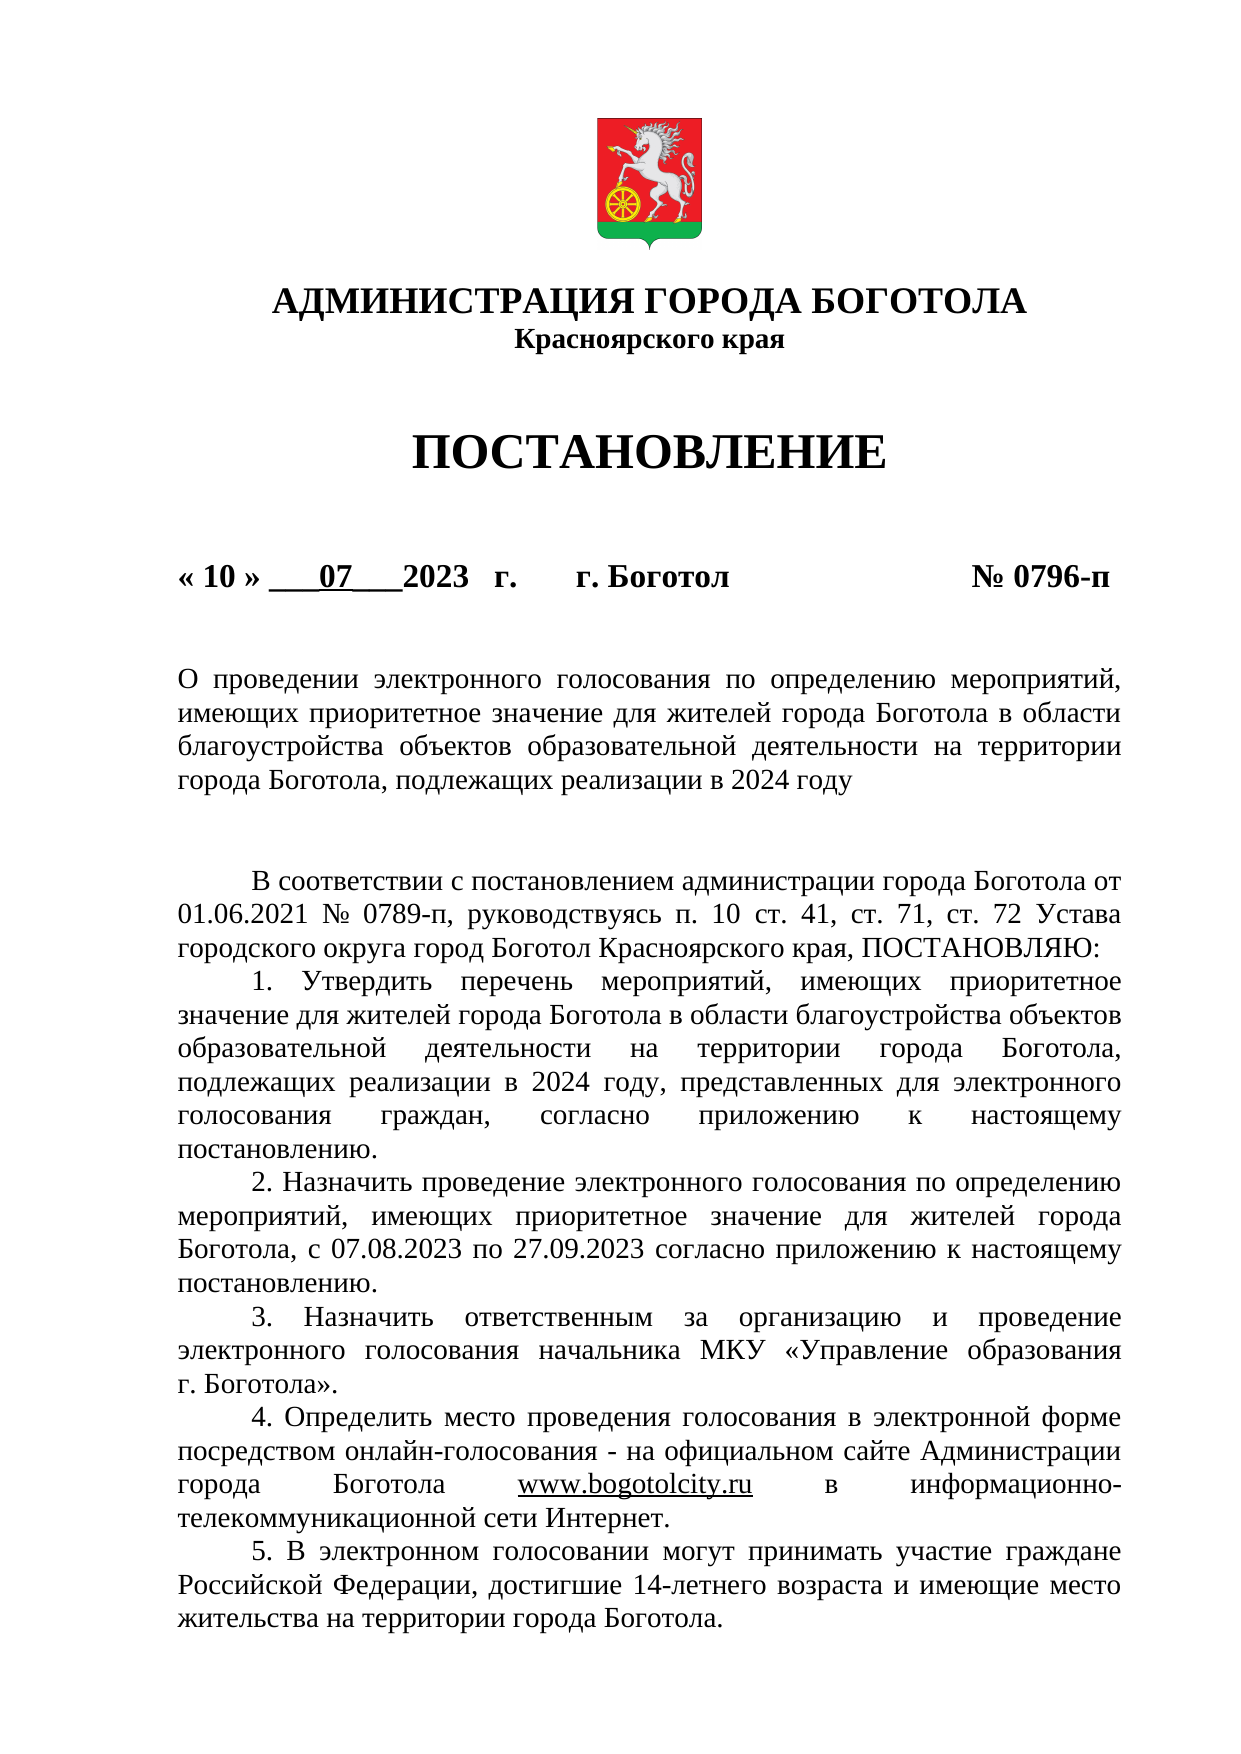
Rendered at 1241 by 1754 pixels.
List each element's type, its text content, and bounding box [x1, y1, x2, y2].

text 5. В электронном голосовании могут принимать участие граждане Российской Федерации, достигшие 14-летнего возраста и имеющие место жительства на территории города Боготола. [177, 1533, 1122, 1634]
text « 10 » ___07___2023 г. г. Боготол № 0796-п [177, 556, 1122, 594]
text 2. Назначить проведение электронного голосования по определению мероприятий, имеющих приоритетное значение для жителей города Боготола, с 07.08.2023 по 27.09.2023 согласно приложению к настоящему постановлению. [177, 1164, 1122, 1299]
text ПОСТАНОВЛЕНИЕ [177, 422, 1122, 479]
text 4. Определить место проведения голосования в электронной форме посредством онлайн-голосования - на официальном сайте Администрации города Боготола www.bogotolcity.ru в информационно-телекоммуникационной сети Интернет. [177, 1399, 1122, 1533]
text 1. Утвердить перечень мероприятий, имеющих приоритетное значение для жителей города Боготола в области благоустройства объектов образовательной деятельности на территории города Боготола, подлежащих реализации в 2024 году, представленных для электронного голосования граждан, согласно приложению к настоящему постановлению. [177, 963, 1122, 1164]
text В соответствии с постановлением администрации города Боготола от 01.06.2021 № 0789-п, руководствуясь п. 10 ст. 41, ст. 71, ст. 72 Устава городского округа город Боготол Красноярского края, ПОСТАНОВЛЯЮ: [177, 863, 1122, 963]
title О проведении электронного голосования по определению мероприятий, имеющих приоритетное значение для жителей города Боготола в области благоустройства объектов образовательной деятельности на территории города Боготола, подлежащих реализации в 2024 году [177, 661, 1122, 796]
picture [597, 118, 702, 250]
text 3. Назначить ответственным за организацию и проведение электронного голосования начальника МКУ «Управление образования г. Боготола». [177, 1299, 1122, 1399]
text Красноярского края [177, 321, 1122, 355]
text АДМИНИСТРАЦИЯ ГОРОДА БОГОТОЛА [177, 278, 1122, 321]
